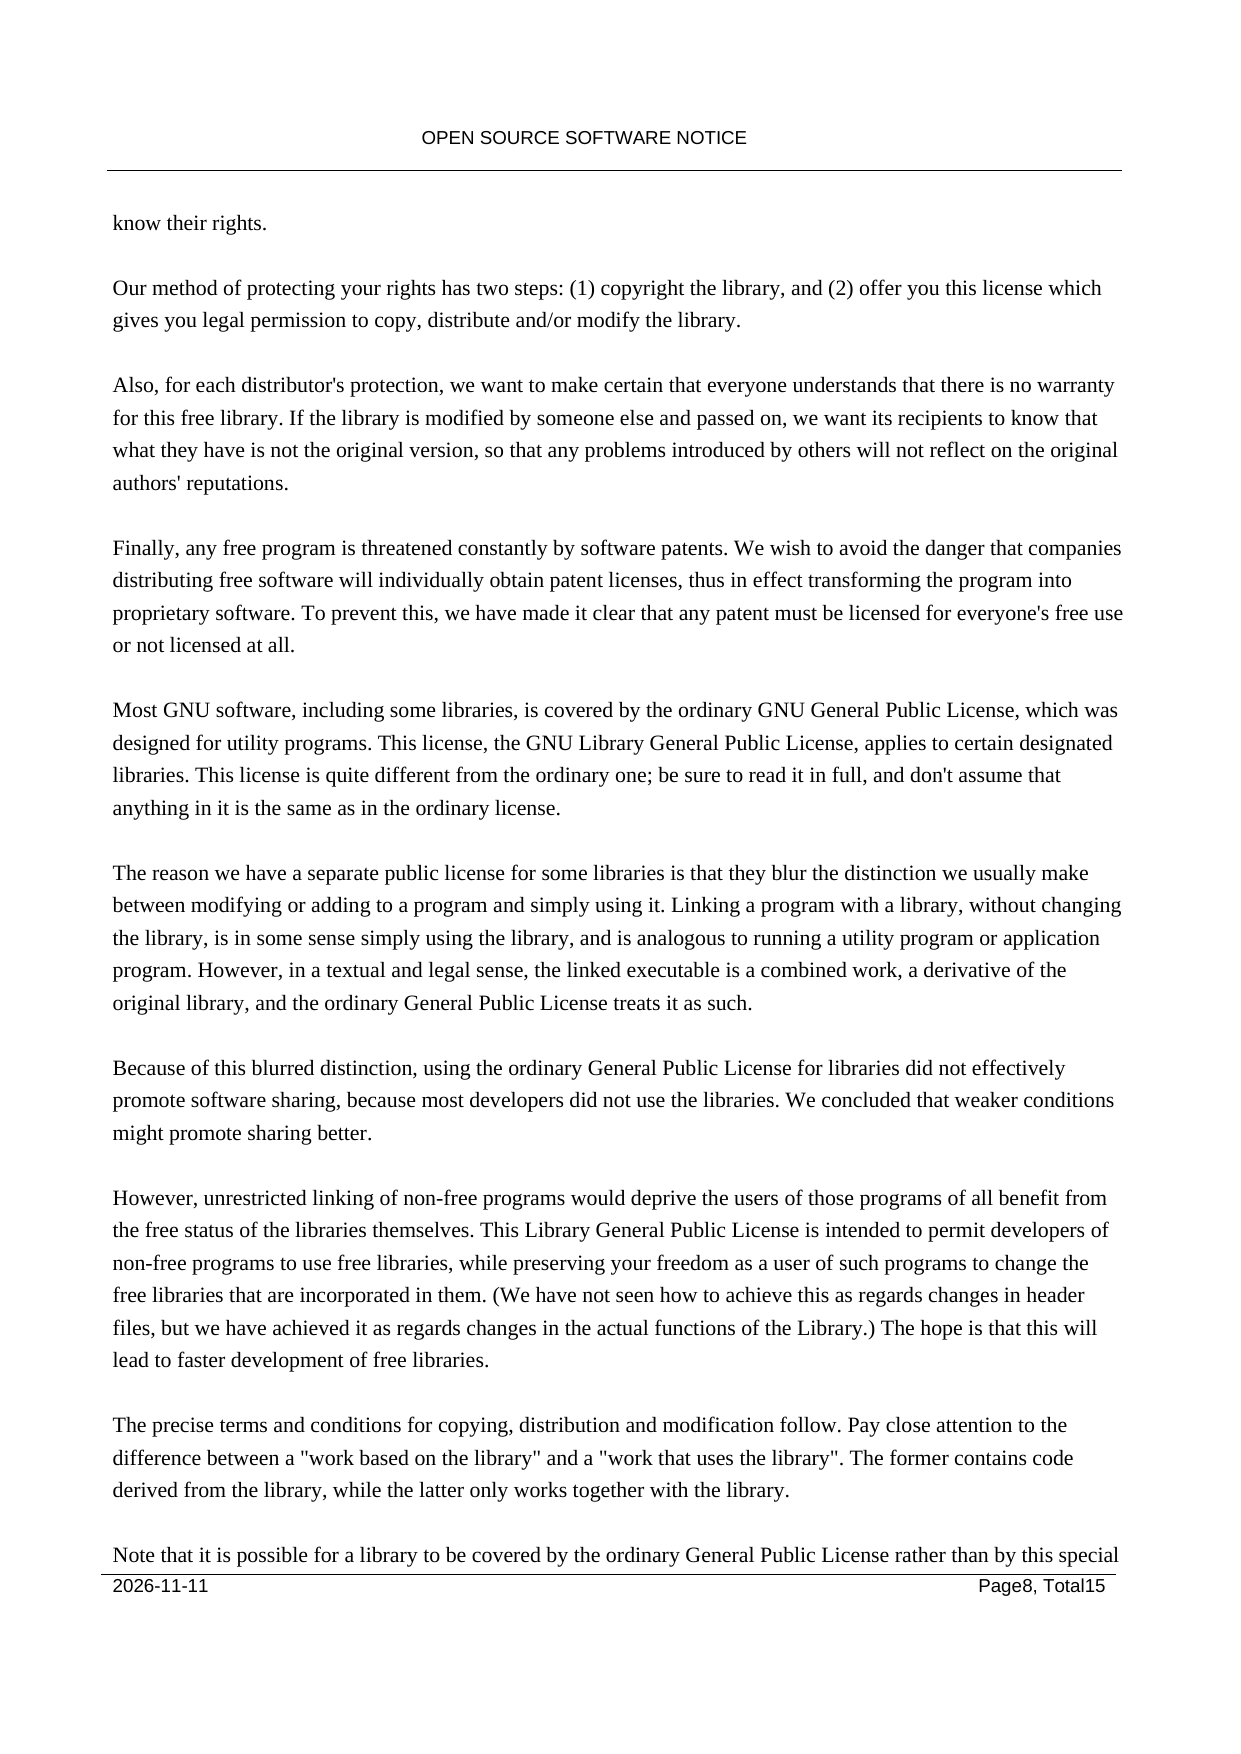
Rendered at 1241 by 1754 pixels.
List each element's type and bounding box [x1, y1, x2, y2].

text [112, 206, 1128, 1571]
